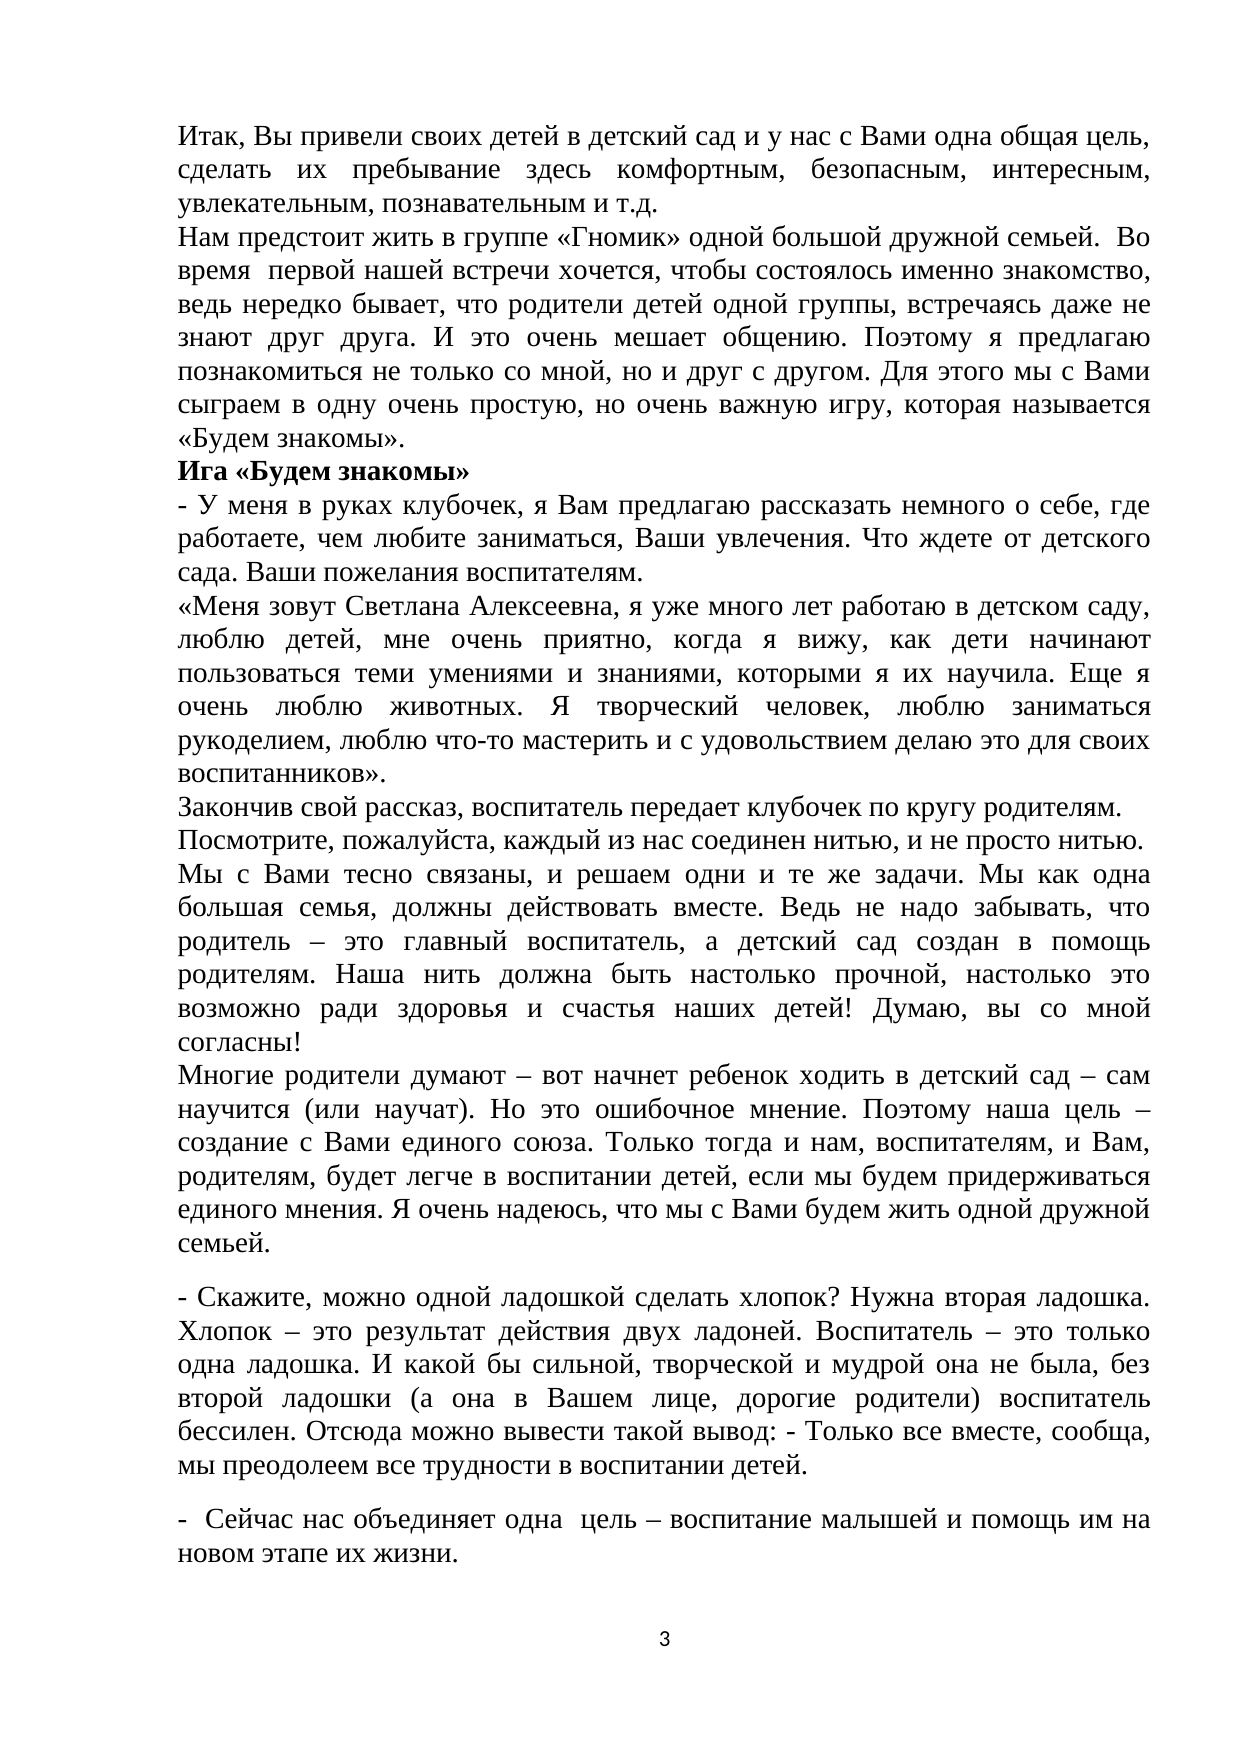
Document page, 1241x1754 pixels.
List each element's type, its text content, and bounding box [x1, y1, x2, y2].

list Нам предстоит жить в группе «Гномик» одной большой дружной семьей. Во время первой нашей встречи хочется, чтобы состоялось именно знакомство, ведь нередко бывает, что родители детей одной группы, встречаясь даже не знают друг друга. И это очень мешает общению. Поэтому я предлагаю познакомиться не только со мной, но и друг с другом. Для этого мы с Вами сыграем в одну очень простую, но очень важную игру, которая называется «Будем знакомы». [177, 219, 1152, 453]
list Многие родители думают – вот начнет ребенок ходить в детский сад – сам научится (или научат). Но это ошибочное мнение. Поэтому наша цель – создание с Вами единого союза. Только тогда и нам, воспитателям, и Вам, родителям, будет легче в воспитании детей, если мы будем придерживаться единого мнения. Я очень надеюсь, что мы с Вами будем жить одной дружной семьей. [177, 1057, 1152, 1258]
list Закончив свой рассказ, воспитатель передает клубочек по кругу родителям. Посмотрите, пожалуйста, каждый из нас соединен нитью, и не просто нитью. [177, 789, 1152, 856]
list Итак, Вы привели своих детей в детский сад и у нас с Вами одна общая цель, сделать их пребывание здесь комфортным, безопасным, интересным, увлекательным, познавательным и т.д. [177, 118, 1152, 219]
text - Сейчас нас объединяет одна цель – воспитание малышей и помощь им на новом этапе их жизни. [177, 1501, 1152, 1568]
list «Меня зовут Светлана Алексеевна, я уже много лет работаю в детском саду, люблю детей, мне очень приятно, когда я вижу, как дети начинают пользоваться теми умениями и знаниями, которыми я их научила. Еще я очень люблю животных. Я творческий человек, люблю заниматься рукоделием, люблю что-то мастерить и с удовольствием делаю это для своих воспитанников». [177, 588, 1152, 789]
text - Скажите, можно одной ладошкой сделать хлопок? Нужна вторая ладошка. Хлопок – это результат действия двух ладоней. Воспитатель – это только одна ладошка. И какой бы сильной, творческой и мудрой она не была, без второй ладошки (а она в Вашем лице, дорогие родители) воспитатель бессилен. Отсюда можно вывести такой вывод: - Только все вместе, сообща, мы преодолеем все трудности в воспитании детей. [177, 1279, 1152, 1481]
list - У меня в руках клубочек, я Вам предлагаю рассказать немного о себе, где работаете, чем любите заниматься, Ваши увлечения. Что ждете от детского сада. Ваши пожелания воспитателям. [177, 487, 1152, 588]
list Мы с Вами тесно связаны, и решаем одни и те же задачи. Мы как одна большая семья, должны действовать вместе. Ведь не надо забывать, что родитель – это главный воспитатель, а детский сад создан в помощь родителям. Наша нить должна быть настолько прочной, настолько это возможно ради здоровья и счастья наших детей! Думаю, вы со мной согласны! [177, 856, 1152, 1057]
list Ига «Будем знакомы» [177, 453, 1152, 487]
